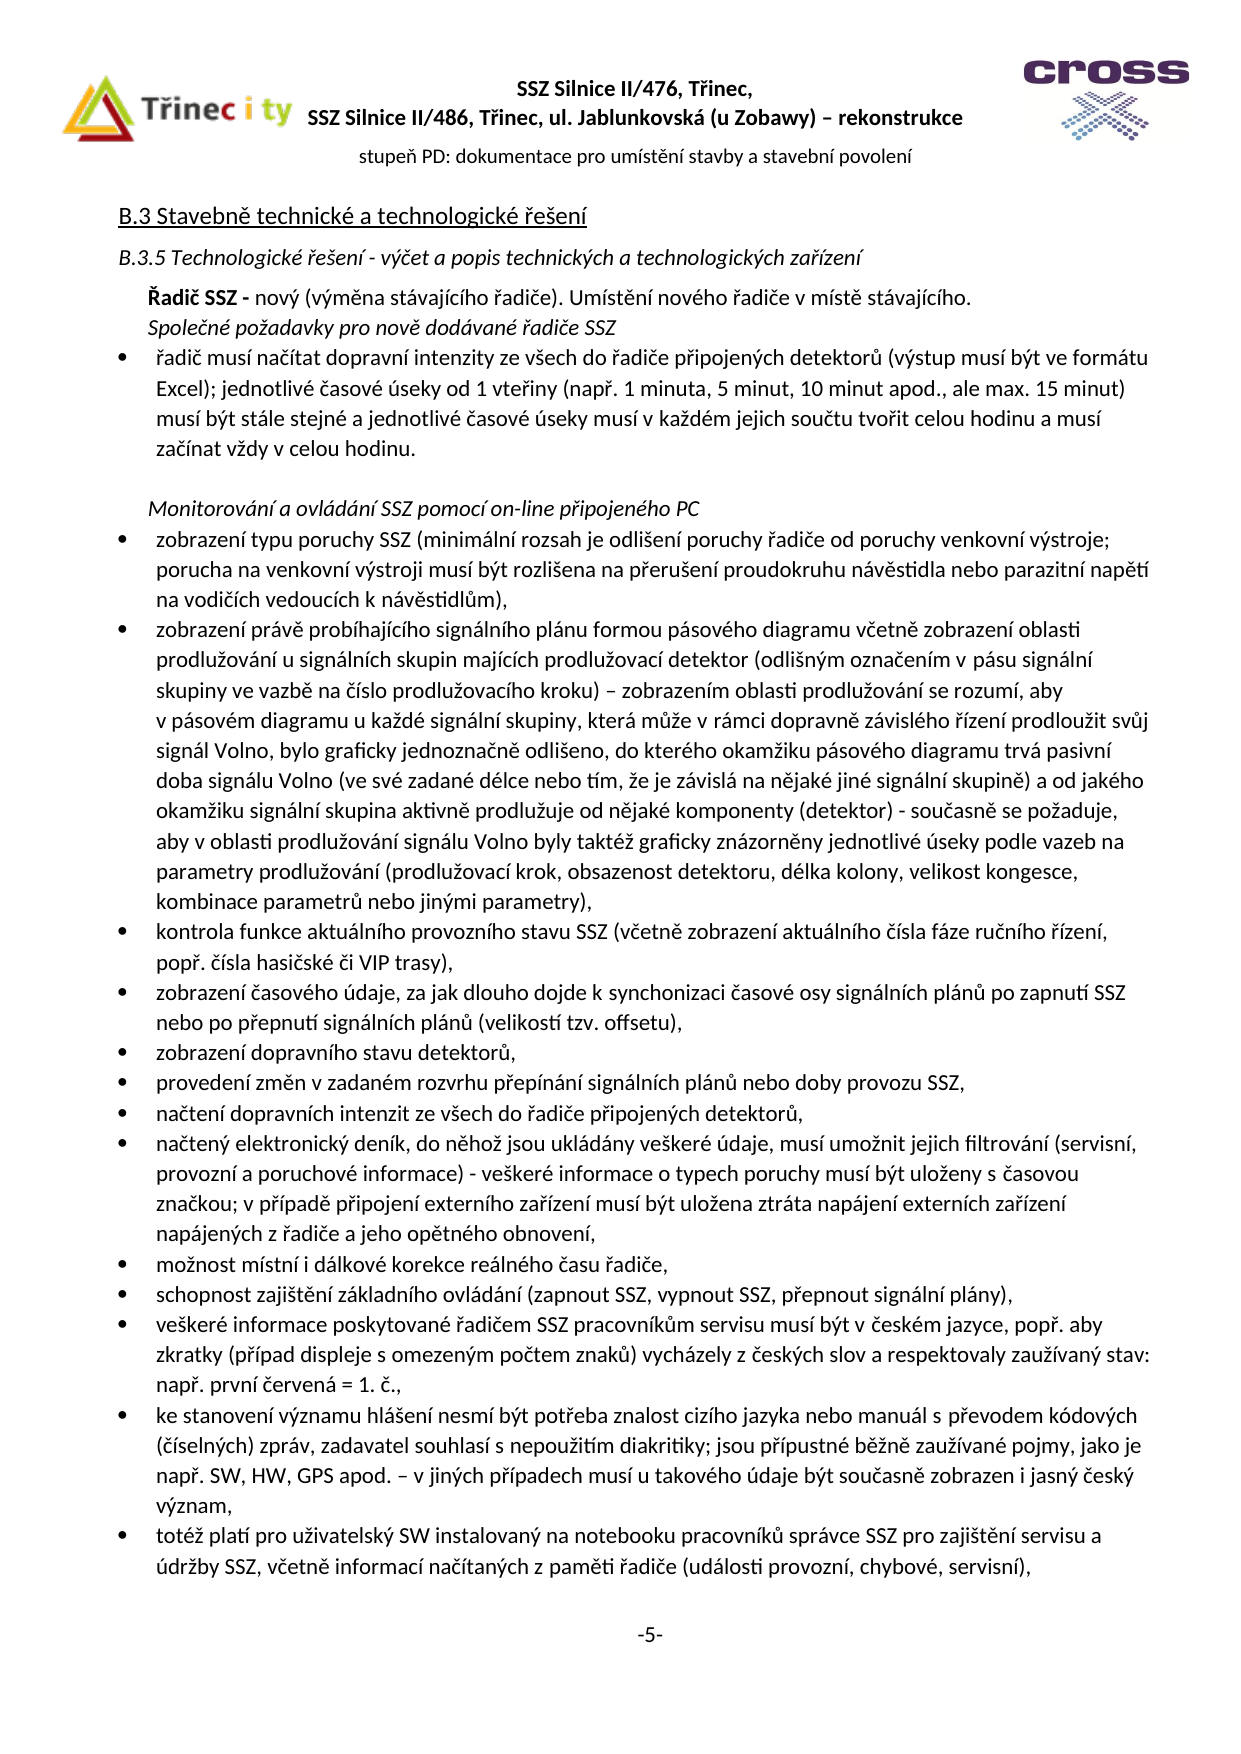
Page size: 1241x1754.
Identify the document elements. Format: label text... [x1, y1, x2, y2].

list kontrola funkce aktuálního provozního stavu SSZ (včetně zobrazení aktuálního čísla fáze ručního řízení, popř. čísla hasičské či VIP trasy), [118, 917, 1153, 976]
list možnost místní i dálkové korekce reálného času řadiče, [118, 1250, 1153, 1278]
list totéž platí pro uživatelský SW instalovaný na notebooku pracovníků správce SSZ pro zajištění servisu a údržby SSZ, včetně informací načítaných z paměti řadiče (události provozní, chybové, servisní), [118, 1522, 1153, 1580]
list ke stanovení významu hlášení nesmí být potřeba znalost cizího jazyka nebo manuál s převodem kódových (číselných) zpráv, zadavatel souhlasí s nepoužitím diakritiky; jsou přípustné běžně zaužívané pojmy, jako je např. SW, HW, GPS apod. – v jiných případech musí u takového údaje být současně zobrazen i jasný český význam, [118, 1401, 1153, 1519]
list zobrazení dopravního stavu detektorů, [118, 1038, 1153, 1066]
picture [1023, 60, 1190, 141]
list zobrazení typu poruchy SSZ (minimální rozsah je odlišení poruchy řadiče od poruchy venkovní výstroje; porucha na venkovní výstroji musí být rozlišena na přerušení proudokruhu návěstidla nebo parazitní napětí na vodičích vedoucích k návěstidlům), [118, 525, 1153, 613]
subtitle B.3.5 Technologické řešení - výčet a popis technických a technologických zařízení [118, 243, 1153, 271]
list schopnost zajištění základního ovládání (zapnout SSZ, vypnout SSZ, přepnout signální plány), [118, 1280, 1153, 1308]
text Monitorování a ovládání SSZ pomocí on-line připojeného PC [148, 494, 1153, 522]
text Společné požadavky pro nově dodávané řadiče SSZ [148, 313, 1153, 341]
list řadič musí načítat dopravní intenzity ze všech do řadiče připojených detektorů (výstup musí být ve formátu Excel); jednotlivé časové úseky od 1 vteřiny (např. 1 minuta, 5 minut, 10 minut apod., ale max. 15 minut) musí být stále stejné a jednotlivé časové úseky musí v každém jejich součtu tvořit celou hodinu a musí začínat vždy v celou hodinu. [118, 343, 1153, 462]
text Řadič SSZ - nový (výměna stávajícího řadiče). Umístění nového řadiče v místě stávajícího. [148, 283, 1153, 311]
subtitle B.3 Stavebně technické a technologické řešení [118, 200, 1153, 231]
list provedení změn v zadaném rozvrhu přepínání signálních plánů nebo doby provozu SSZ, [118, 1068, 1153, 1096]
list načtený elektronický deník, do něhož jsou ukládány veškeré údaje, musí umožnit jejich filtrování (servisní, provozní a poruchové informace) - veškeré informace o typech poruchy musí být uloženy s časovou značkou; v případě připojení externího zařízení musí být uložena ztráta napájení externích zařízení napájených z řadiče a jeho opětného obnovení, [118, 1129, 1153, 1247]
list zobrazení právě probíhajícího signálního plánu formou pásového diagramu včetně zobrazení oblasti prodlužování u signálních skupin majících prodlužovací detektor (odlišným označením v pásu signální skupiny ve vazbě na číslo prodlužovacího kroku) – zobrazením oblasti prodlužování se rozumí, aby v pásovém diagramu u každé signální skupiny, která může v rámci dopravně závislého řízení prodloužit svůj signál Volno, bylo graficky jednoznačně odlišeno, do kterého okamžiku pásového diagramu trvá pasivní doba signálu Volno (ve své zadané délce nebo tím, že je závislá na nějaké jiné signální skupině) a od jakého okamžiku signální skupina aktivně prodlužuje od nějaké komponenty (detektor) - současně se požaduje, aby v oblasti prodlužování signálu Volno byly taktéž graficky znázorněny jednotlivé úseky podle vazeb na parametry prodlužování (prodlužovací krok, obsazenost detektoru, délka kolony, velikost kongesce, kombinace parametrů nebo jinými parametry), [118, 615, 1153, 915]
list veškeré informace poskytované řadičem SSZ pracovníkům servisu musí být v českém jazyce, popř. aby zkratky (případ displeje s omezeným počtem znaků) vycházely z českých slov a respektovaly zaužívaný stav: např. první červená = 1. č., [118, 1310, 1153, 1398]
picture [48, 60, 313, 167]
list zobrazení časového údaje, za jak dlouho dojde k synchonizaci časové osy signálních plánů po zapnutí SSZ nebo po přepnutí signálních plánů (velikostí tzv. offsetu), [118, 978, 1153, 1036]
list načtení dopravních intenzit ze všech do řadiče připojených detektorů, [118, 1099, 1153, 1127]
